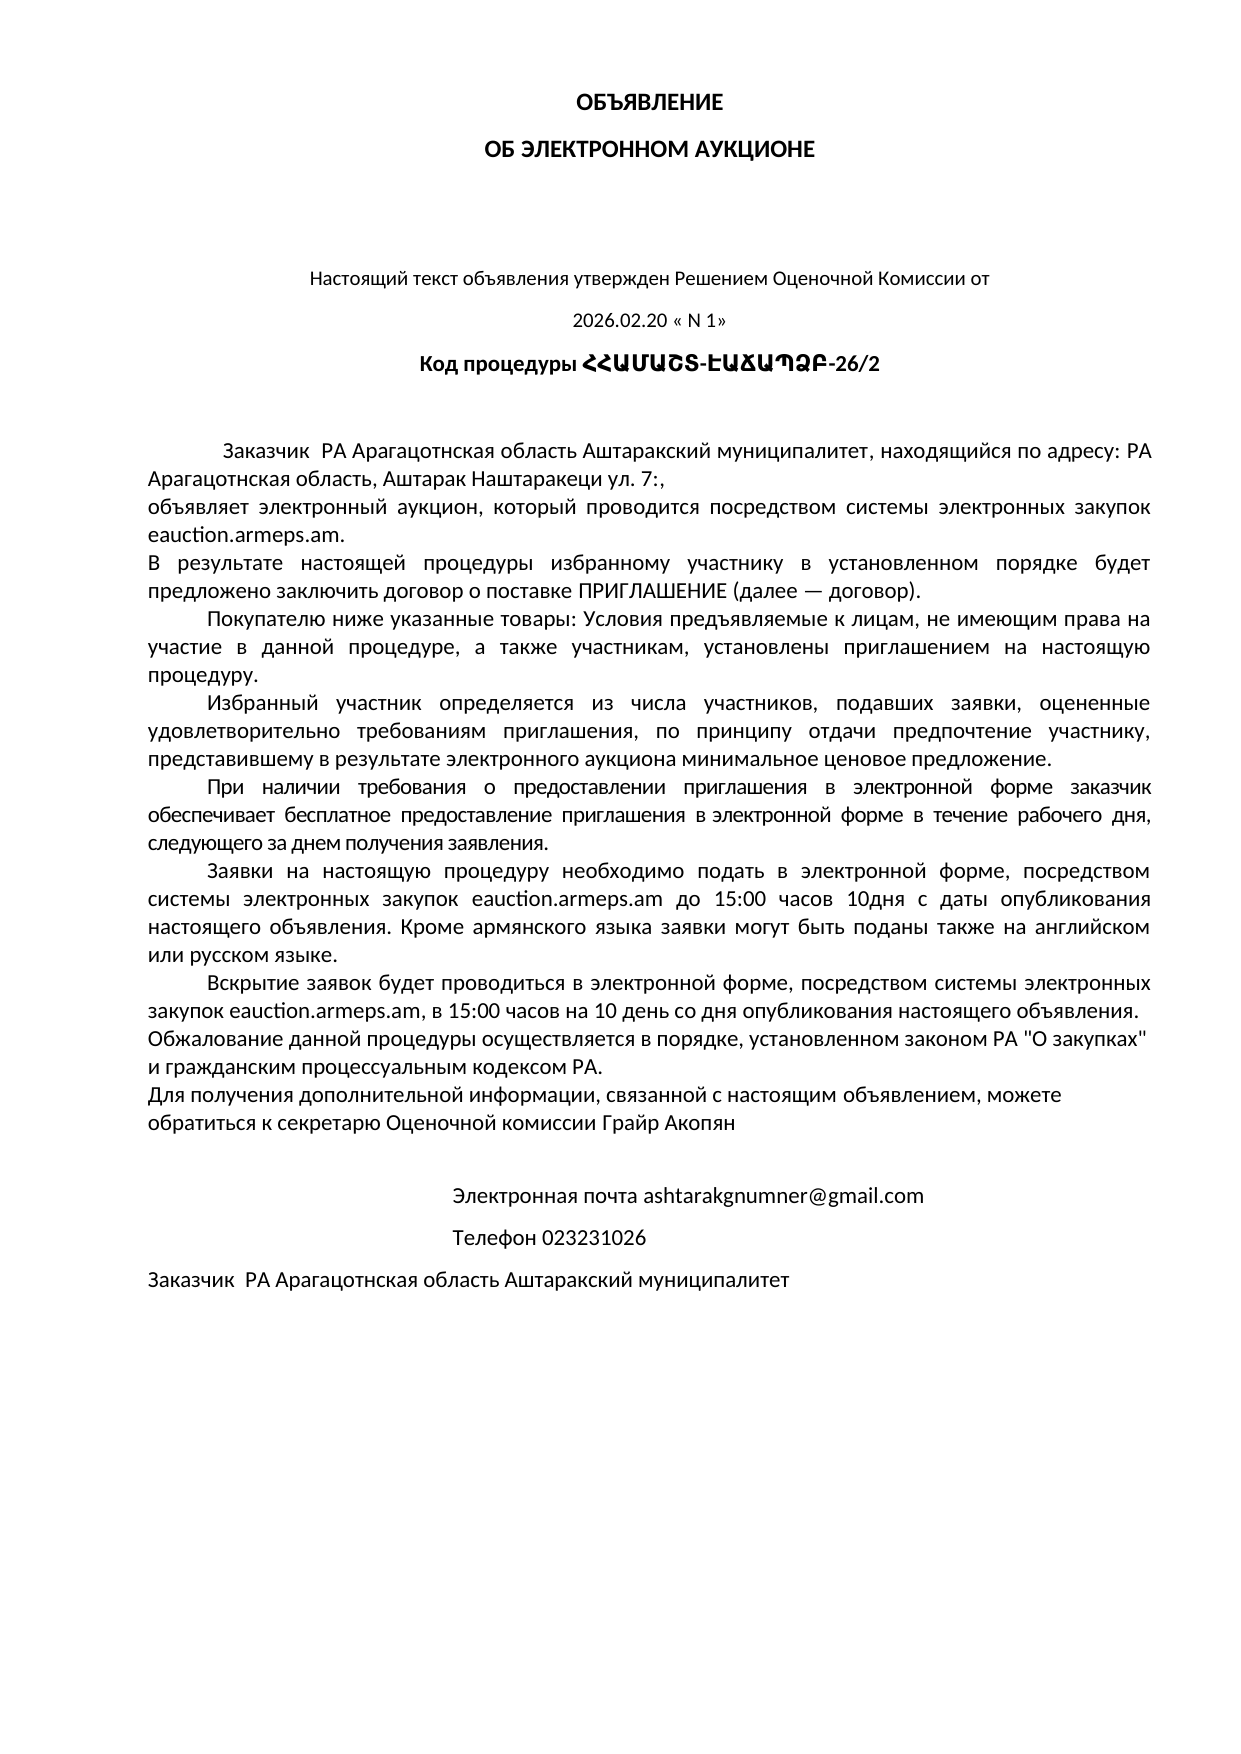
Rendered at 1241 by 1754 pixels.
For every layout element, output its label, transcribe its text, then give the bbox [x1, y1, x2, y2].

text объявляет электронный аукцион, который проводится посредством системы электронных закупок eauction.armeps.am. [148, 492, 1152, 548]
text Заказчик РА Арагацотнская область Аштаракский муниципалитет [148, 1265, 1152, 1293]
text Обжалование данной процедуры осуществляется в порядке, установленном законом РА "О закупках" и гражданским процессуальным кодексом РА. [148, 1024, 1152, 1080]
text ОБ ЭЛЕКТРОННОМ АУКЦИОНЕ [148, 134, 1152, 164]
text При наличии требования о предоставлении приглашения в электронной форме заказчик обеспечивает бесплатное предоставление приглашения в электронной форме в течение рабочего дня, следующего за днем получения заявления. [148, 772, 1152, 856]
text Заказчик РА Арагацотнская область Аштаракский муниципалитет, находящийся по адресу: РА Арагацотнская область, Аштарак Наштаракеци ул. 7:, [148, 436, 1152, 492]
text Заявки на настоящую процедуру необходимо подать в электронной форме, посредством системы электронных закупок eauction.armeps.am до 15:00 часов 10дня с даты опубликования настоящего объявления. Кроме армянского языка заявки могут быть поданы также на английском или русском языке. [148, 856, 1152, 968]
text Настоящий текст объявления утвержден Решением Оценочной Комиссии от [148, 265, 1152, 290]
text Код процедуры ՀՀԱՄԱՇՏ-ԷԱՃԱՊՁԲ-26/2 [148, 349, 1152, 377]
text Вскрытие заявок будет проводиться в электронной форме, посредством системы электронных закупок eauction.armeps.am, в 15:00 часов на 10 день со дня опубликования настоящего объявления. [148, 968, 1152, 1024]
text Телефон 023231026 [148, 1223, 1152, 1251]
text Для получения дополнительной информации, связанной с настоящим объявлением, можете обратиться к секретарю Оценочной комиссии Грайр Акопян [148, 1080, 1152, 1136]
text 2026.02.20 « N 1» [148, 307, 1152, 332]
text В результате настоящей процедуры избранному участнику в установленном порядке будет предложено заключить договор о поставке ПРИГЛАШЕНИЕ (далее — договор). [148, 548, 1152, 604]
text Покупателю ниже указанные товары: Условия предъявляемые к лицам, не имеющим права на участие в данной процедуре, а также участникам, установлены приглашением на настоящую процедуру. [148, 604, 1152, 688]
text Электронная почта ashtarakgnumner@gmail.com [148, 1181, 1152, 1209]
text Избранный участник определяется из числа участников, подавших заявки, оцененные удовлетворительно требованиям приглашения, по принципу отдачи предпочтение участнику, представившему в результате электронного аукциона минимальное ценовое предложение. [148, 688, 1152, 772]
text ОБЪЯВЛЕНИЕ [148, 86, 1152, 117]
